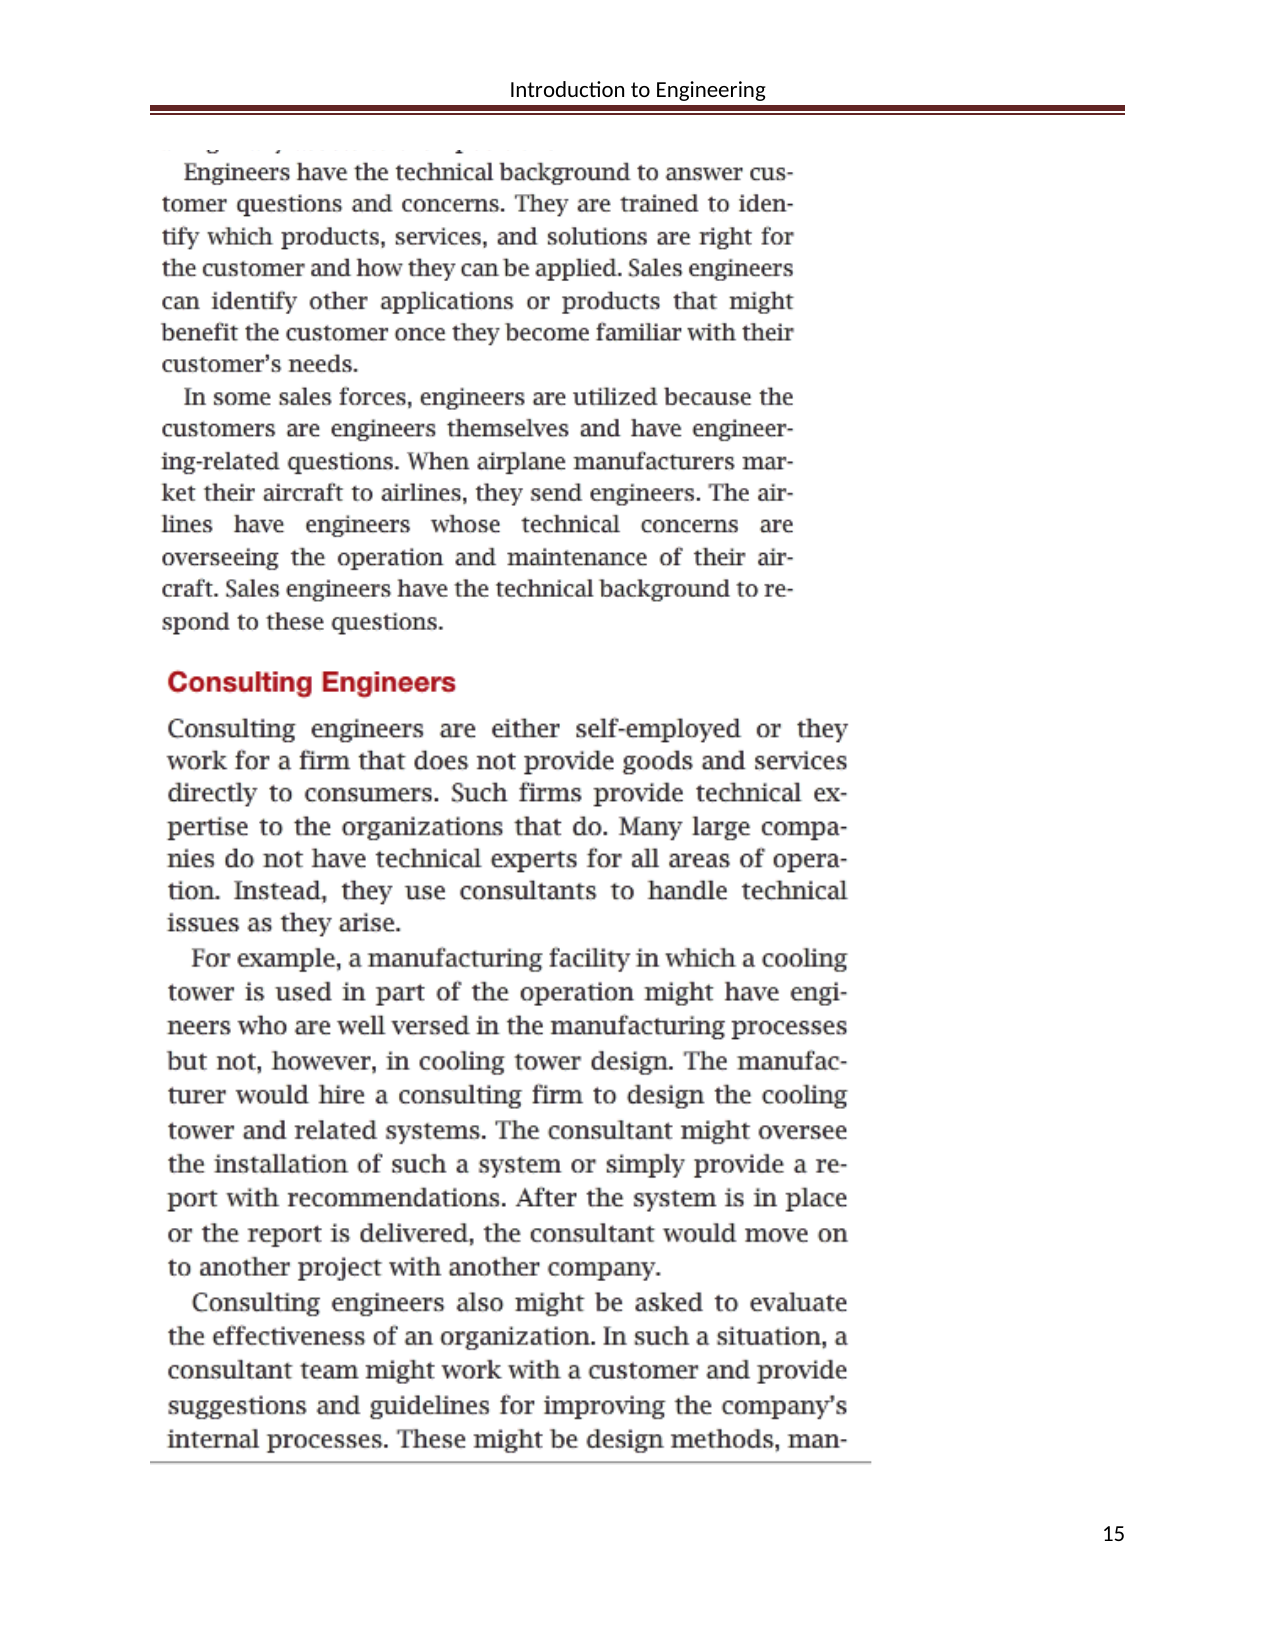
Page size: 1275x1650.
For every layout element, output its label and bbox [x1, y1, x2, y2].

picture [150, 150, 818, 641]
picture [150, 665, 872, 1465]
